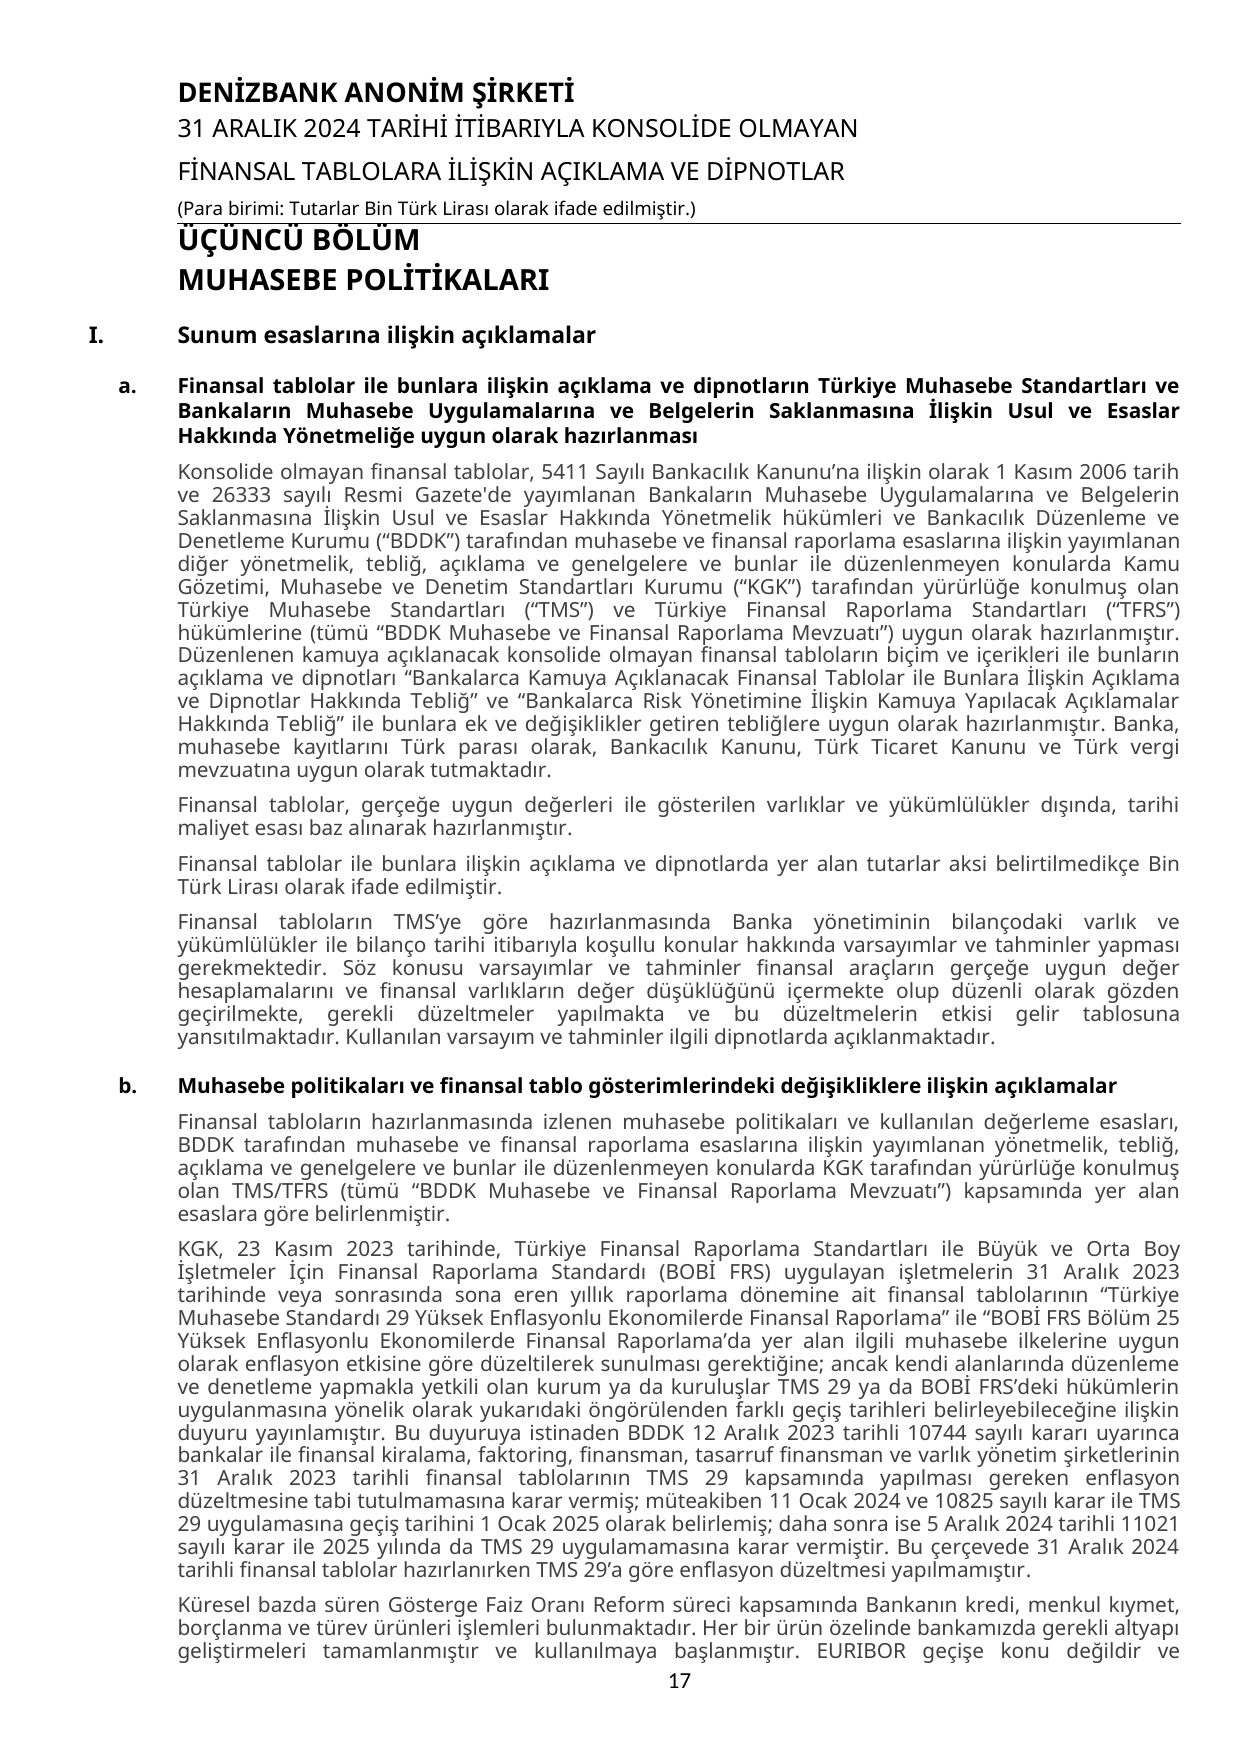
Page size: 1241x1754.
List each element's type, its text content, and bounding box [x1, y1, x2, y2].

list Finansal tablolar ile bunlara ilişkin açıklama ve dipnotların Türkiye Muhasebe Standartları ve Bankaların Muhasebe Uygulamalarına ve Belgelerin Saklanmasına İlişkin Usul ve Esaslar Hakkında Yönetmeliğe uygun olarak hazırlanması [118, 374, 1181, 449]
text Finansal tabloların hazırlanmasında izlenen muhasebe politikaları ve kullanılan değerleme esasları, BDDK tarafından muhasebe ve finansal raporlama esaslarına ilişkin yayımlanan yönetmelik, tebliğ, açıklama ve genelgelere ve bunlar ile düzenlenmeyen konularda KGK tarafından yürürlüğe konulmuş olan TMS/TFRS (tümü “BDDK Muhasebe ve Finansal Raporlama Mevzuatı”) kapsamında yer alan esaslara göre belirlenmiştir. [177, 1111, 1181, 1226]
text KGK, 23 Kasım 2023 tarihinde, Türkiye Finansal Raporlama Standartları ile Büyük ve Orta Boy İşletmeler İçin Finansal Raporlama Standardı (BOBİ FRS) uygulayan işletmelerin 31 Aralık 2023 tarihinde veya sonrasında sona eren yıllık raporlama dönemine ait finansal tablolarının “Türkiye Muhasebe Standardı 29 Yüksek Enflasyonlu Ekonomilerde Finansal Raporlama” ile “BOBİ FRS Bölüm 25 Yüksek Enflasyonlu Ekonomilerde Finansal Raporlama’da yer alan ilgili muhasebe ilkelerine uygun olarak enflasyon etkisine göre düzeltilerek sunulması gerektiğine; ancak kendi alanlarında düzenleme ve denetleme yapmakla yetkili olan kurum ya da kuruluşlar TMS 29 ya da BOBİ FRS’deki hükümlerin uygulanmasına yönelik olarak yukarıdaki öngörülenden farklı geçiş tarihleri belirleyebileceğine ilişkin duyuru yayınlamıştır. Bu duyuruya istinaden BDDK 12 Aralık 2023 tarihli 10744 sayılı kararı uyarınca bankalar ile finansal kiralama, faktoring, finansman, tasarruf finansman ve varlık yönetim şirketlerinin 31 Aralık 2023 tarihli finansal tablolarının TMS 29 kapsamında yapılması gereken enflasyon düzeltmesine tabi tutulmamasına karar vermiş; müteakiben 11 Ocak 2024 ve 10825 sayılı karar ile TMS 29 uygulamasına geçiş tarihini 1 Ocak 2025 olarak belirlemiş; daha sonra ise 5 Aralık 2024 tarihli 11021 sayılı karar ile 2025 yılında da TMS 29 uygulamamasına karar vermiştir. Bu çerçevede 31 Aralık 2024 tarihli finansal tablolar hazırlanırken TMS 29’a göre enflasyon düzeltmesi yapılmamıştır. [177, 1238, 1181, 1582]
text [177, 1594, 1181, 1663]
text ÜÇÜNCÜ BÖLÜM [177, 219, 1181, 259]
list Muhasebe politikaları ve finansal tablo gösterimlerindeki değişikliklere ilişkin açıklamalar [118, 1074, 1181, 1099]
list Sunum esaslarına ilişkin açıklamalar [88, 324, 1181, 349]
text Finansal tablolar, gerçeğe uygun değerleri ile gösterilen varlıklar ve yükümlülükler dışında, tarihi maliyet esası baz alınarak hazırlanmıştır. [177, 794, 1181, 840]
text Konsolide olmayan finansal tablolar, 5411 Sayılı Bankacılık Kanunu’na ilişkin olarak 1 Kasım 2006 tarih ve 26333 sayılı Resmi Gazete'de yayımlanan Bankaların Muhasebe Uygulamalarına ve Belgelerin Saklanmasına İlişkin Usul ve Esaslar Hakkında Yönetmelik hükümleri ve Bankacılık Düzenleme ve Denetleme Kurumu (“BDDK”) tarafından muhasebe ve finansal raporlama esaslarına ilişkin yayımlanan diğer yönetmelik, tebliğ, açıklama ve genelgelere ve bunlar ile düzenlenmeyen konularda Kamu Gözetimi, Muhasebe ve Denetim Standartları Kurumu (“KGK”) tarafından yürürlüğe konulmuş olan Türkiye Muhasebe Standartları (“TMS”) ve Türkiye Finansal Raporlama Standartları (“TFRS”) hükümlerine (tümü “BDDK Muhasebe ve Finansal Raporlama Mevzuatı”) uygun olarak hazırlanmıştır. Düzenlenen kamuya açıklanacak konsolide olmayan finansal tabloların biçim ve içerikleri ile bunların açıklama ve dipnotları “Bankalarca Kamuya Açıklanacak Finansal Tablolar ile Bunlara İlişkin Açıklama ve Dipnotlar Hakkında Tebliğ” ve “Bankalarca Risk Yönetimine İlişkin Kamuya Yapılacak Açıklamalar Hakkında Tebliğ” ile bunlara ek ve değişiklikler getiren tebliğlere uygun olarak hazırlanmıştır. Banka, muhasebe kayıtlarını Türk parası olarak, Bankacılık Kanunu, Türk Ticaret Kanunu ve Türk vergi mevzuatına uygun olarak tutmaktadır. [177, 461, 1181, 782]
text Finansal tabloların TMS’ye göre hazırlanmasında Banka yönetiminin bilançodaki varlık ve yükümlülükler ile bilanço tarihi itibarıyla koşullu konular hakkında varsayımlar ve tahminler yapması gerekmektedir. Söz konusu varsayımlar ve tahminler finansal araçların gerçeğe uygun değer hesaplamalarını ve finansal varlıkların değer düşüklüğünü içermekte olup düzenli olarak gözden geçirilmekte, gerekli düzeltmeler yapılmakta ve bu düzeltmelerin etkisi gelir tablosuna yansıtılmaktadır. Kullanılan varsayım ve tahminler ilgili dipnotlarda açıklanmaktadır. [177, 911, 1181, 1049]
text MUHASEBE POLİTİKALARI [177, 259, 1181, 299]
text Finansal tablolar ile bunlara ilişkin açıklama ve dipnotlarda yer alan tutarlar aksi belirtilmedikçe Bin Türk Lirası olarak ifade edilmiştir. [177, 853, 1181, 899]
